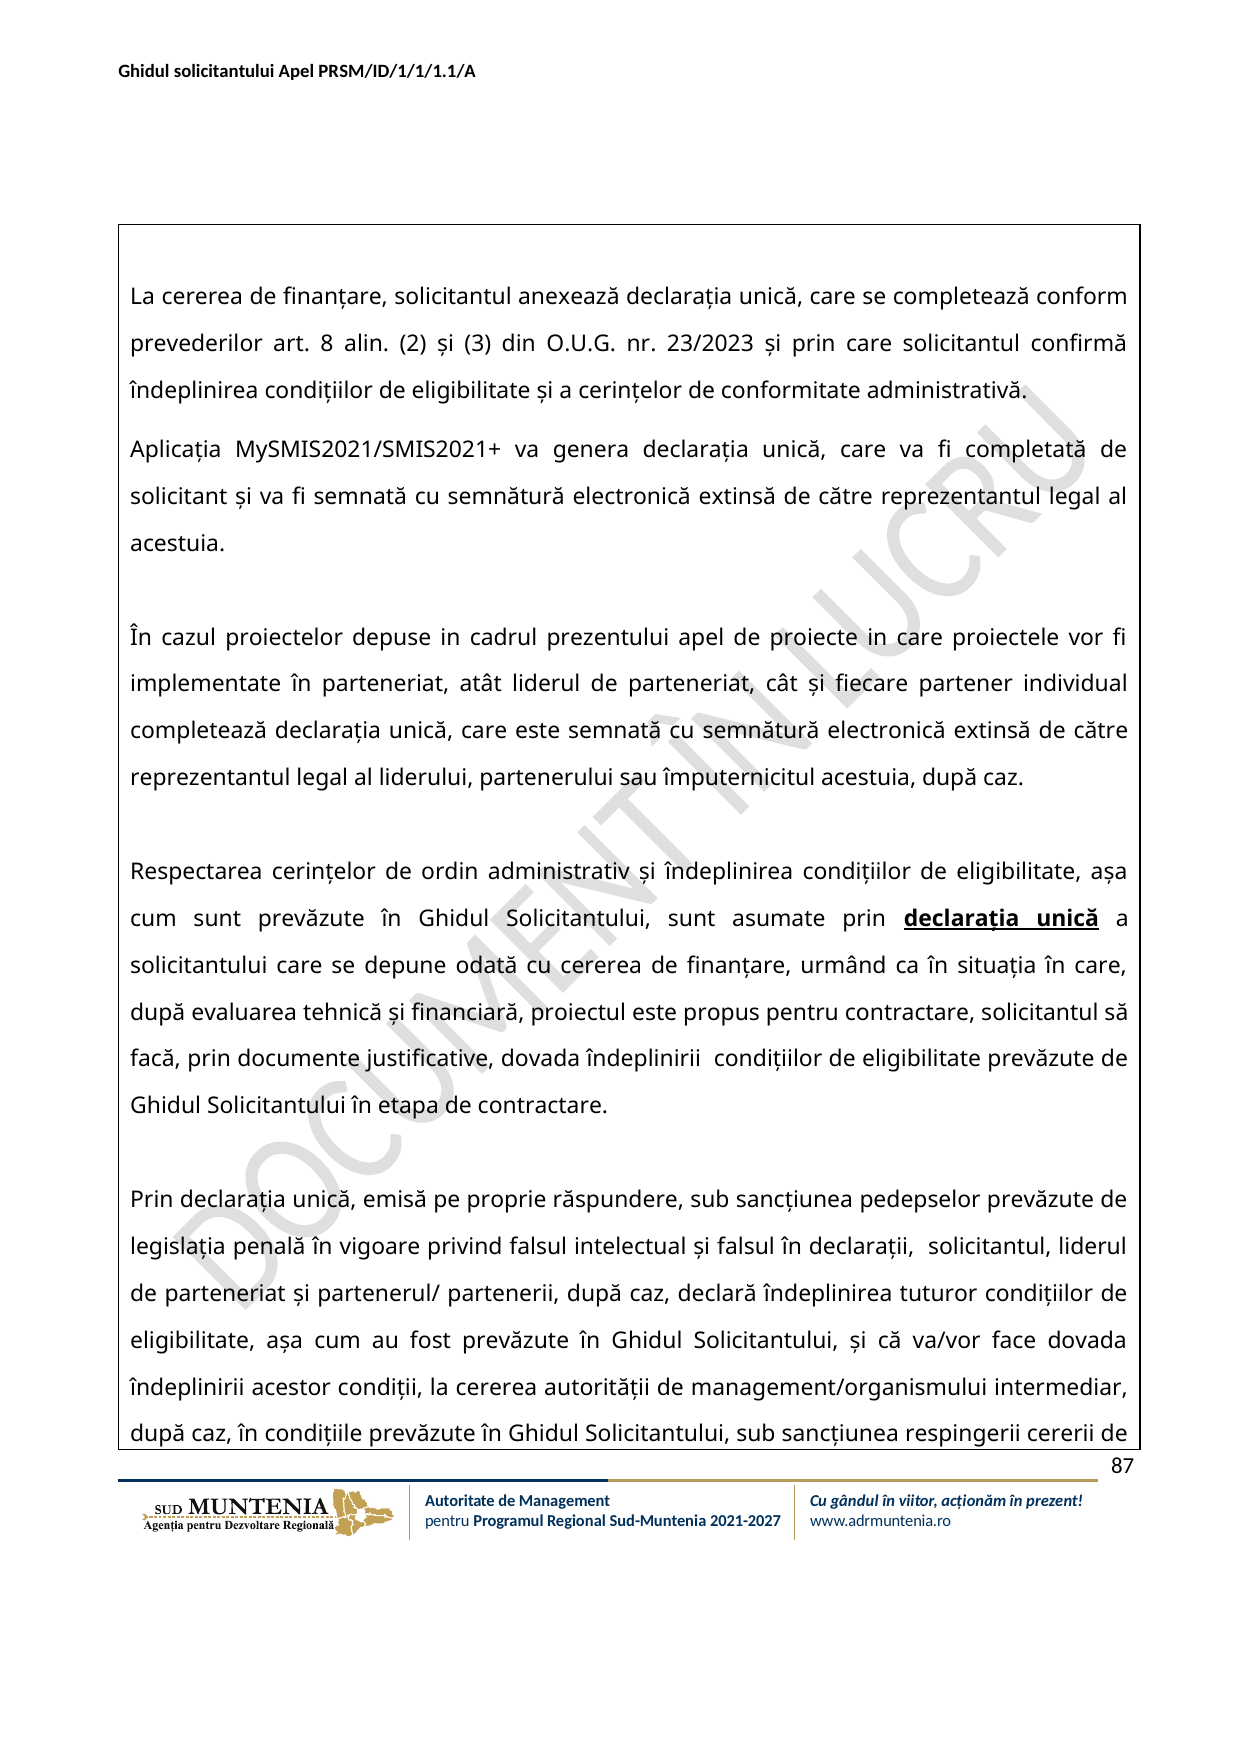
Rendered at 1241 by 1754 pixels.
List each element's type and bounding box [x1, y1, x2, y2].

table_header [119, 225, 1139, 1448]
